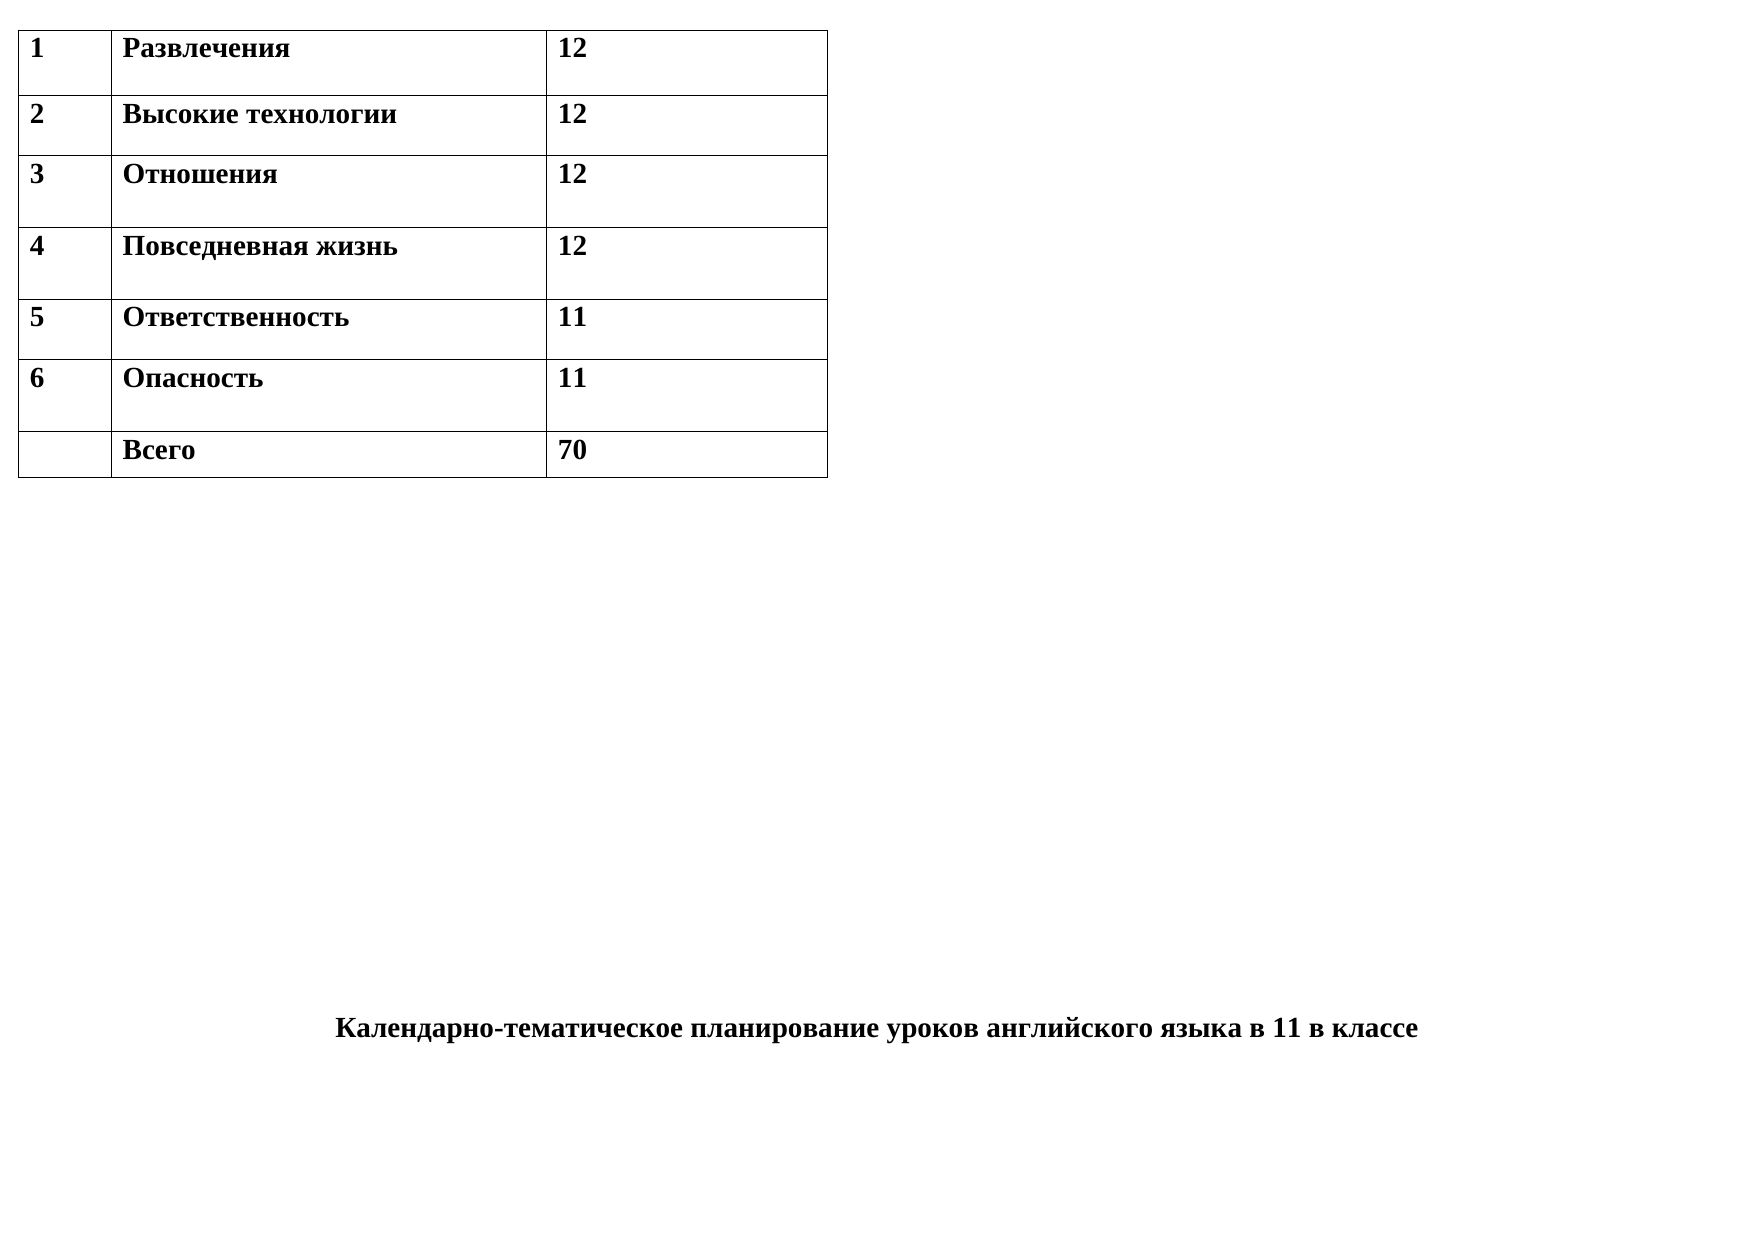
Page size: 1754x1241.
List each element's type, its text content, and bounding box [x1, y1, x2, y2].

table_cell 70 [547, 432, 827, 477]
table_cell Повседневная жизнь [112, 228, 546, 298]
table_cell 5 [19, 300, 111, 359]
table_cell Отношения [112, 156, 546, 227]
table_cell 3 [19, 156, 111, 227]
table_cell 2 [19, 96, 111, 155]
table_cell 4 [19, 228, 111, 298]
table_cell 6 [19, 360, 111, 431]
table_cell Высокие технологии [112, 96, 546, 155]
table_cell Опасность [112, 360, 546, 431]
table_cell 12 [547, 31, 827, 95]
table_cell 12 [547, 156, 827, 227]
table_cell Развлечения [112, 31, 546, 95]
table_cell 11 [547, 300, 827, 359]
text Календарно-тематическое планирование уроков английского языка в 11 в классе [29, 1010, 1724, 1043]
table_cell [19, 432, 111, 477]
table_cell 11 [547, 360, 827, 431]
table_cell Ответственность [112, 300, 546, 359]
table_cell 12 [547, 96, 827, 155]
table_cell Всего [112, 432, 546, 477]
table_cell 12 [547, 228, 827, 298]
table_cell 1 [19, 31, 111, 95]
